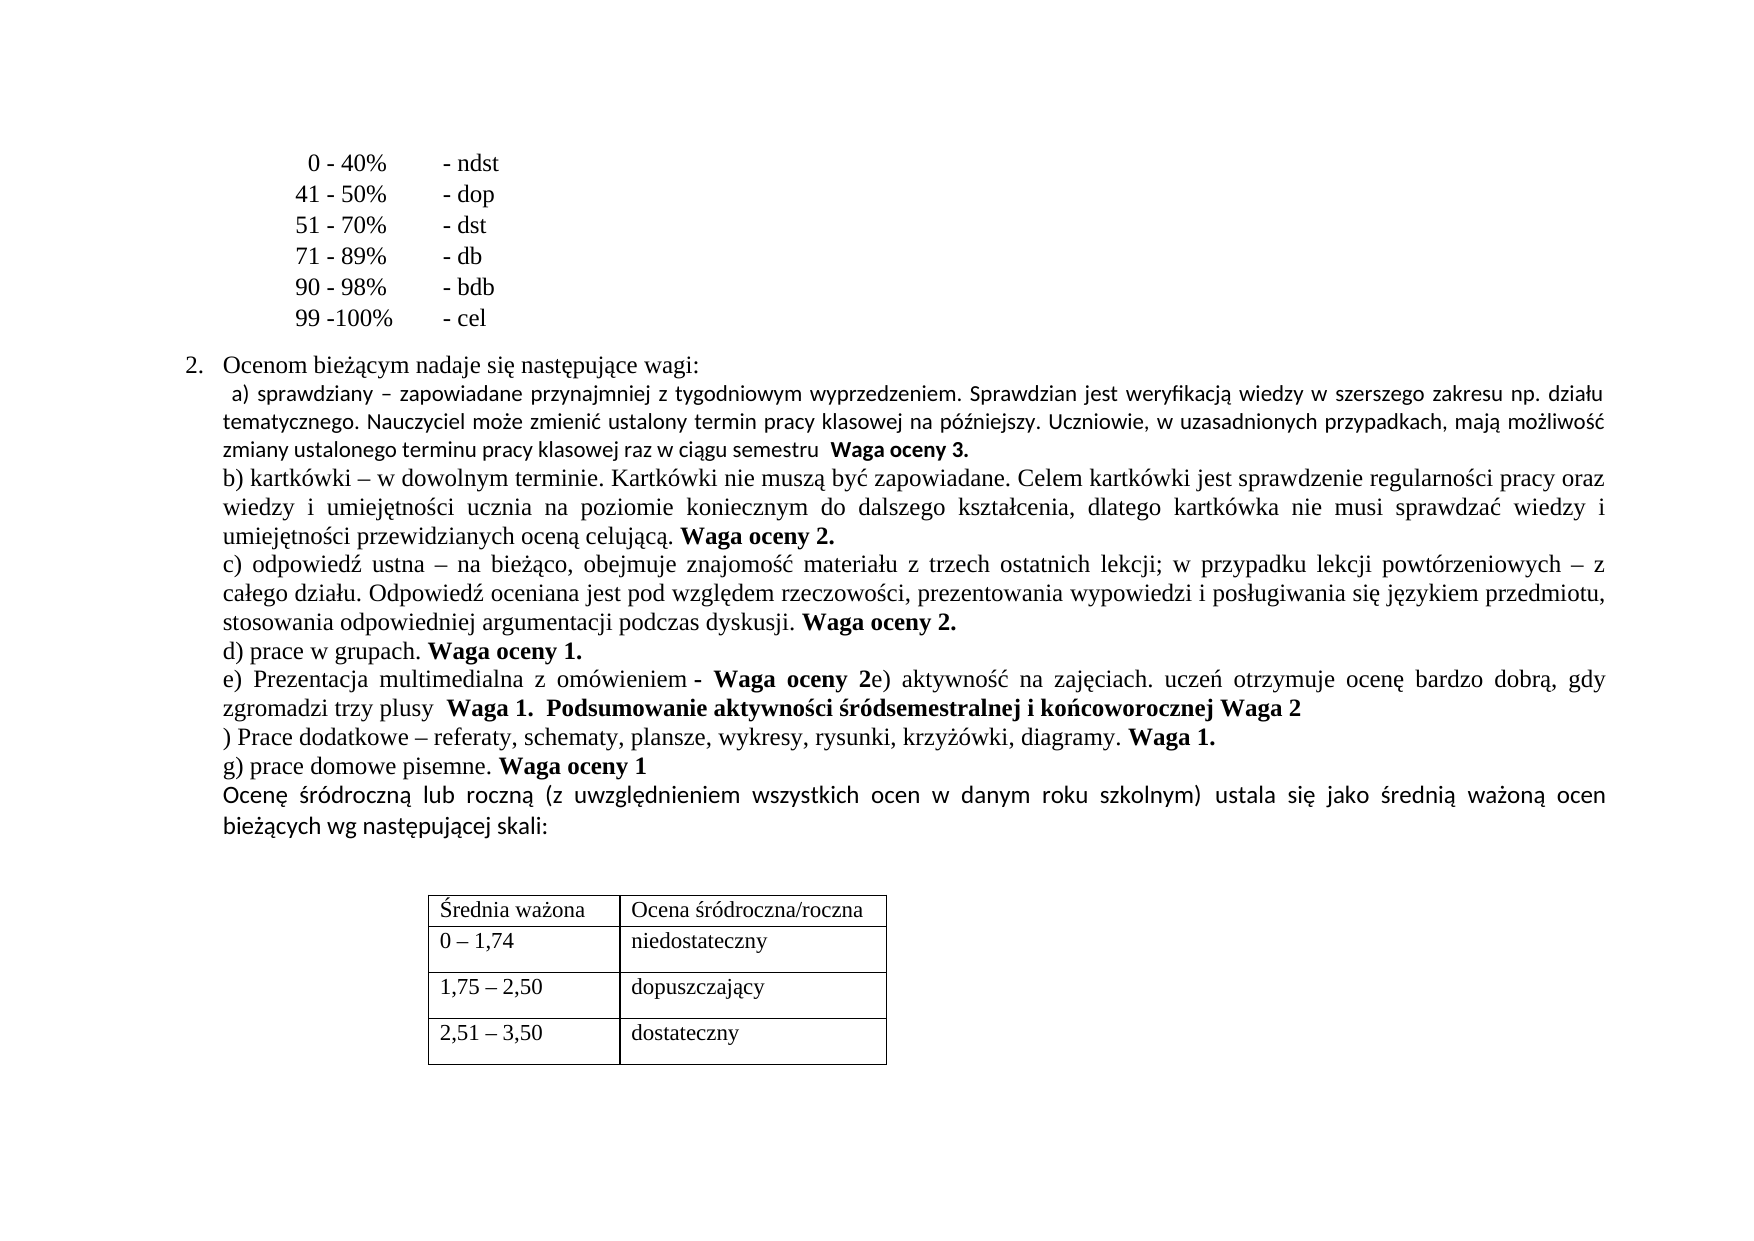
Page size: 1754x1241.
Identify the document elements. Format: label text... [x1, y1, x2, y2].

text g) prace domowe pisemne. Waga oceny 1 [223, 751, 1606, 779]
table_cell 1,75 – 2,50 [429, 973, 619, 1018]
table_cell dopuszczający [621, 973, 886, 1018]
text c) odpowiedź ustna – na bieżąco, obejmuje znajomość materiału z trzech ostatnich lekcji; w przypadku lekcji powtórzeniowych – z całego działu. Odpowiedź oceniana jest pod względem rzeczowości, prezentowania wypowiedzi i posługiwania się językiem przedmiotu, stosowania odpowiedniej argumentacji podczas dyskusji. Waga oceny 2. [223, 549, 1606, 636]
table_cell niedostateczny [621, 927, 886, 972]
list Ocenom bieżącym nadaje się następujące wagi: [185, 351, 1606, 379]
text 0 - 40% - ndst 41 - 50% - dop 51 - 70% - dst 71 - 89% - db 90 - 98% - bdb 99 -100% - cel [295, 148, 1606, 332]
text ) Prace dodatkowe – referaty, schematy, plansze, wykresy, rysunki, krzyżówki, diagramy. Waga 1. [223, 722, 1606, 751]
table_cell dostateczny [621, 1019, 886, 1064]
text e) Prezentacja multimedialna z omówieniem - Waga oceny 2e) aktywność na zajęciach. uczeń otrzymuje ocenę bardzo dobrą, gdy zgromadzi trzy plusy Waga 1. Podsumowanie aktywności śródsemestralnej i końcoworocznej Waga 2 [223, 664, 1606, 722]
text Ocenę śródroczną lub roczną (z uwzględnieniem wszystkich ocen w danym roku szkolnym) ustala się jako średnią ważoną ocen bieżących wg następującej skali: [223, 779, 1606, 841]
table_header Średnia ważona [429, 896, 619, 926]
text a) sprawdziany – zapowiadane przynajmniej z tygodniowym wyprzedzeniem. Sprawdzian jest weryfikacją wiedzy w szerszego zakresu np. działu tematycznego. Nauczyciel może zmienić ustalony termin pracy klasowej na późniejszy. Uczniowie, w uzasadnionych przypadkach, mają możliwość zmiany ustalonego terminu pracy klasowej raz w ciągu semestru Waga oceny 3. [223, 379, 1606, 463]
table_cell 2,51 – 3,50 [429, 1019, 619, 1064]
table_cell 0 – 1,74 [429, 927, 619, 972]
text d) prace w grupach. Waga oceny 1. [223, 636, 1606, 664]
text b) kartkówki – w dowolnym terminie. Kartkówki nie muszą być zapowiadane. Celem kartkówki jest sprawdzenie regularności pracy oraz wiedzy i umiejętności ucznia na poziomie koniecznym do dalszego kształcenia, dlatego kartkówka nie musi sprawdzać wiedzy i umiejętności przewidzianych oceną celującą. Waga oceny 2. [223, 463, 1606, 549]
table_header Ocena śródroczna/roczna [621, 896, 886, 926]
